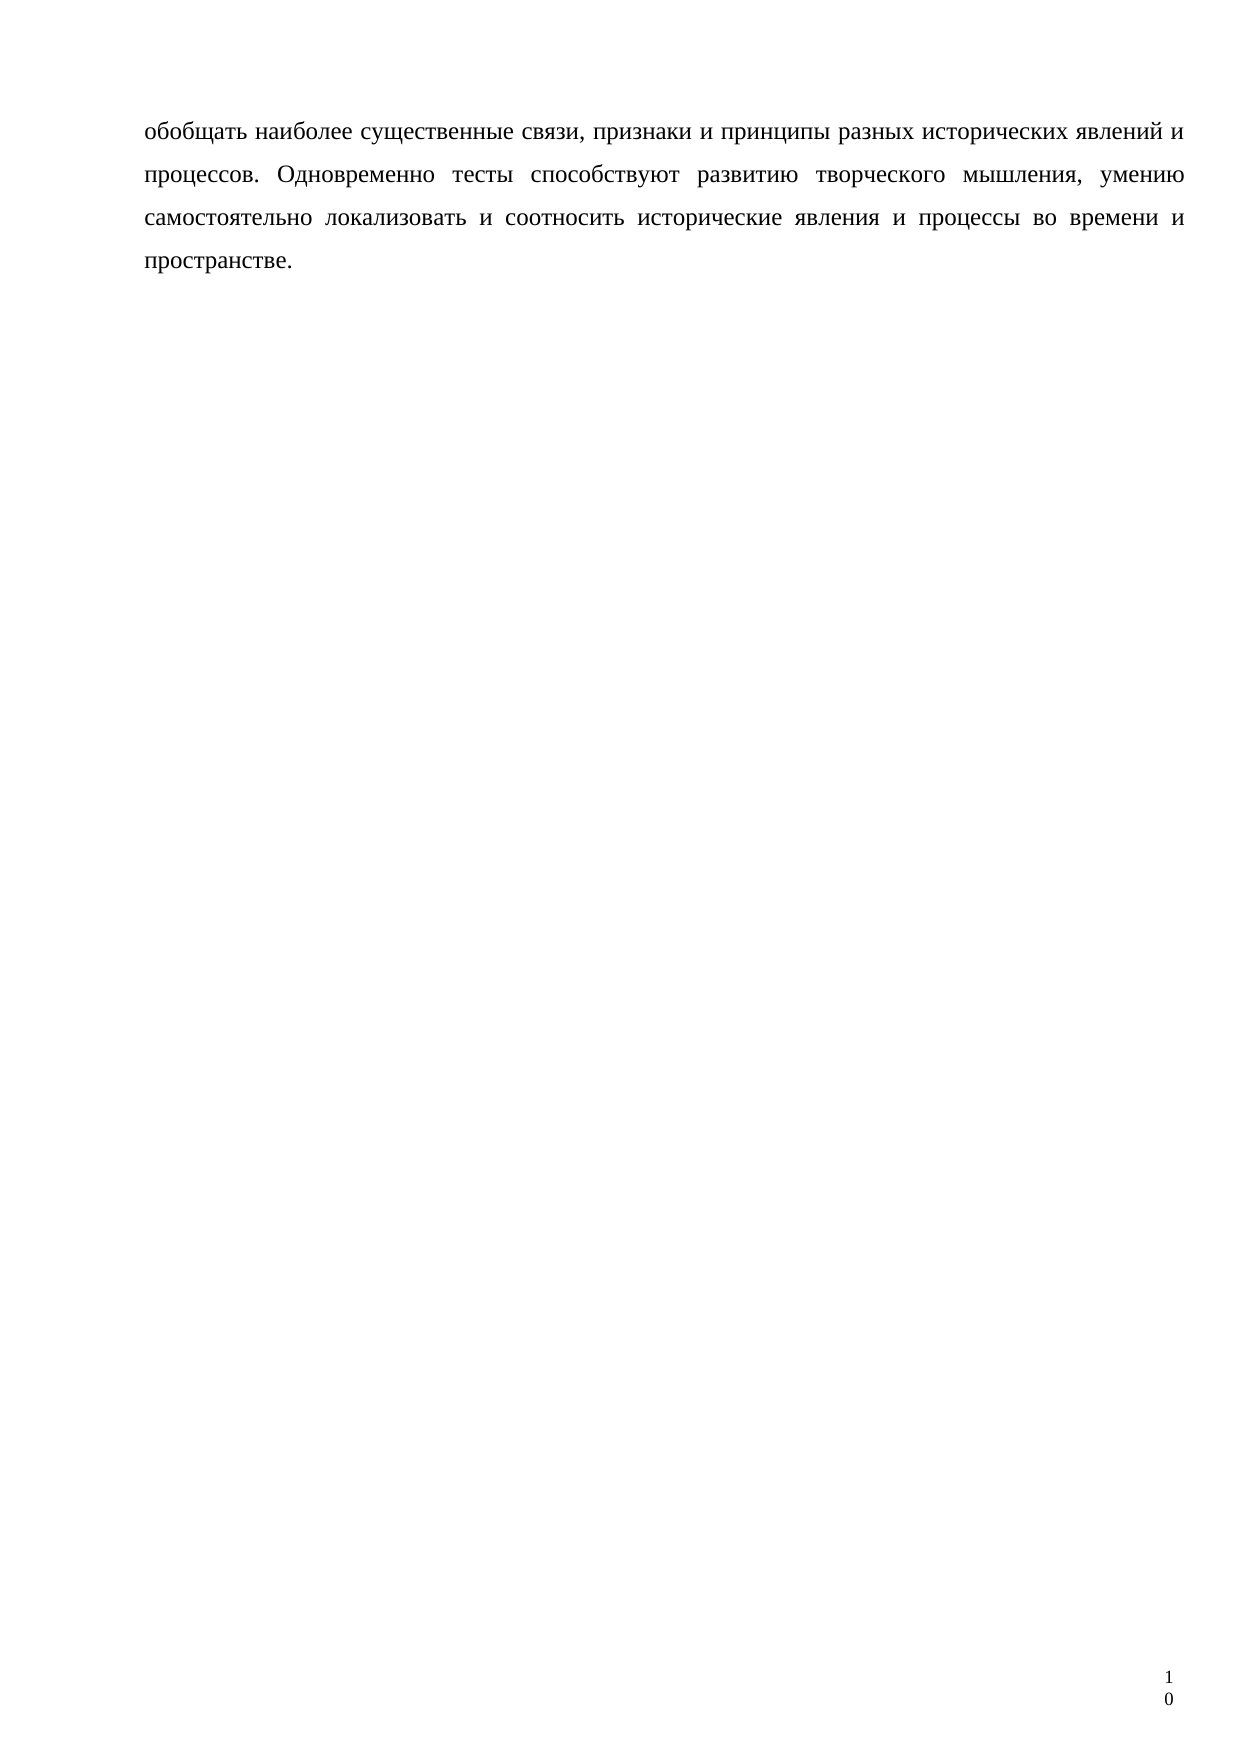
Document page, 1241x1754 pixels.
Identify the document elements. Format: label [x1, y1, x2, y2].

text [144, 105, 1186, 277]
